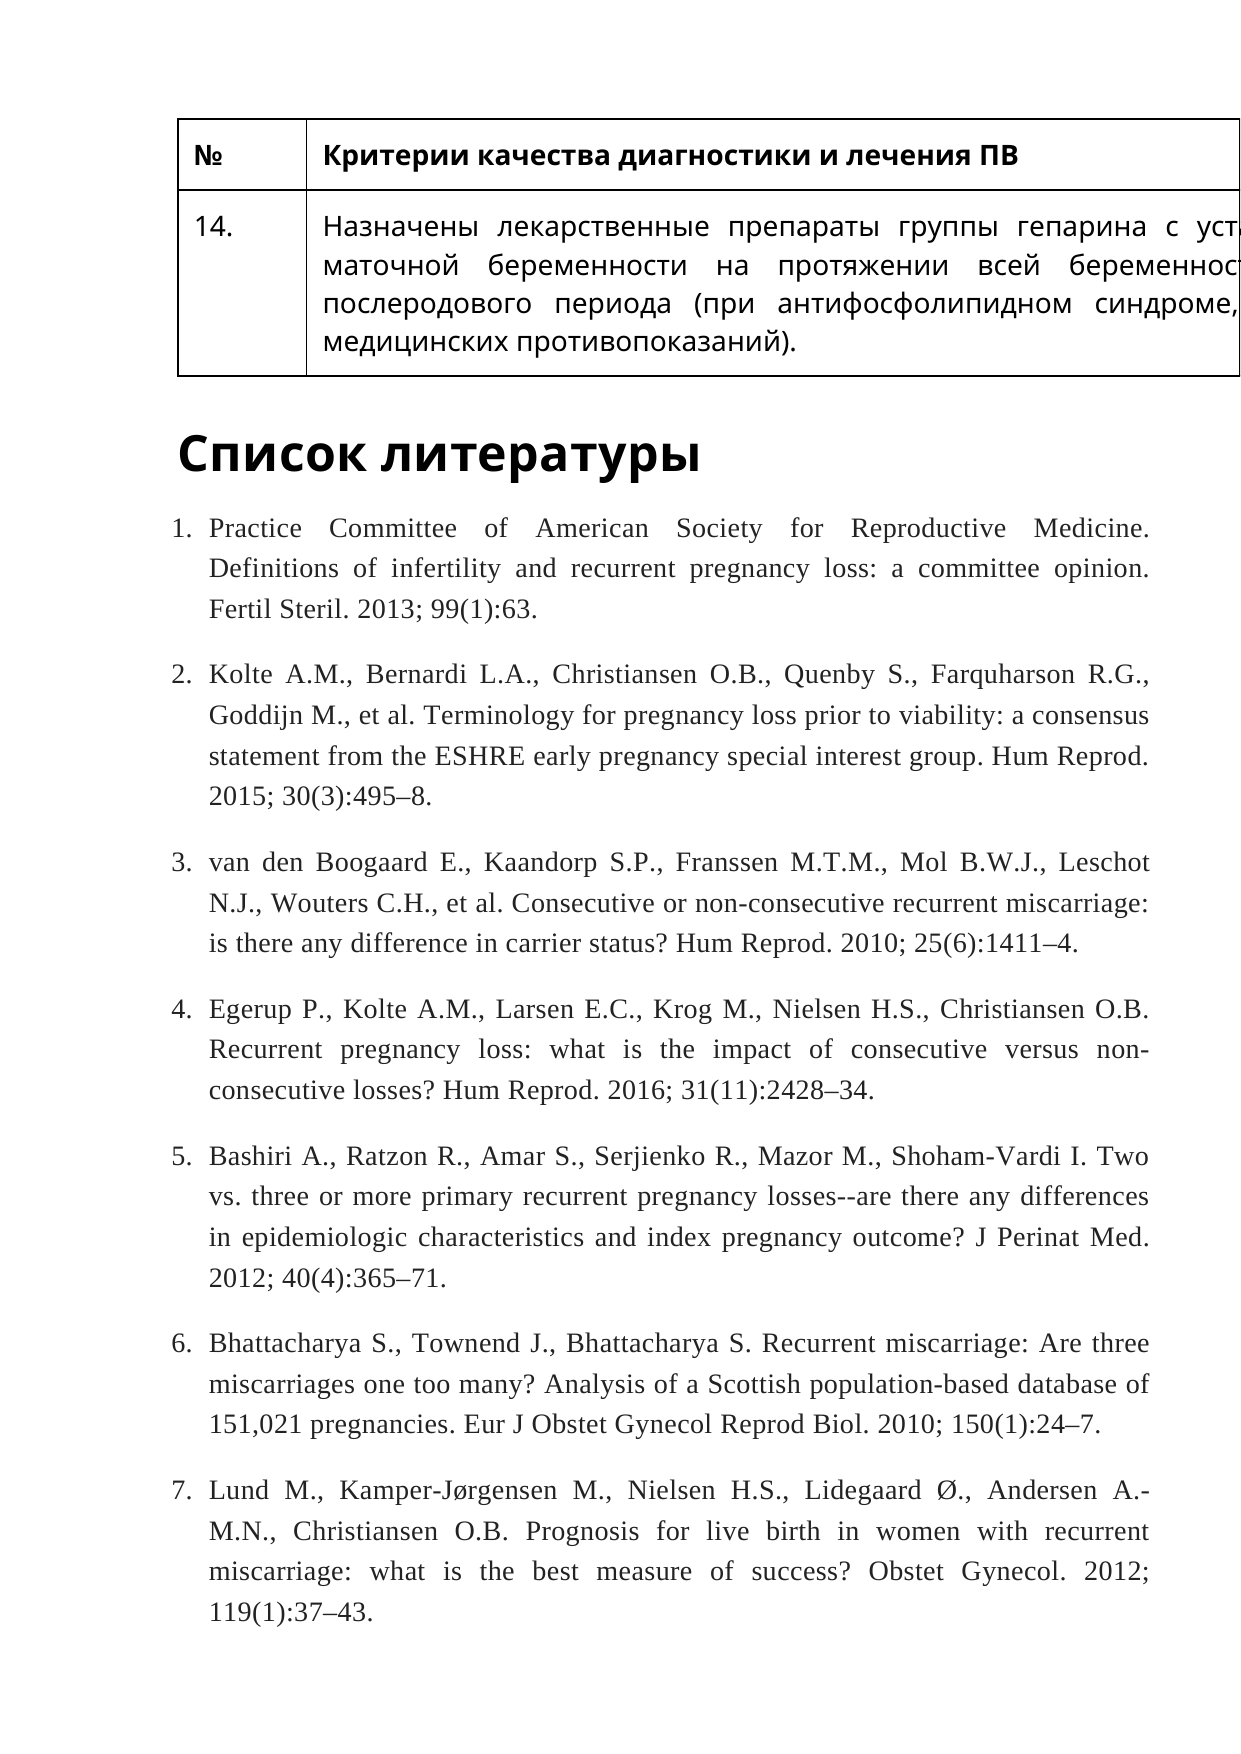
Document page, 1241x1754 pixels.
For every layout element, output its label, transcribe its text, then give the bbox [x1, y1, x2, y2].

list Bashiri A., Ratzon R., Amar S., Serjienko R., Mazor M., Shoham-Vardi I. Two vs. three or more primary recurrent pregnancy losses--are there any differences in epidemiologic characteristics and index pregnancy outcome? J Perinat Med. 2012; 40(4):365–71. [171, 1131, 1152, 1293]
table_header № [179, 120, 306, 189]
table_header Критерии качества диагностики и лечения ПВ [307, 120, 1239, 189]
list Bhattacharya S., Townend J., Bhattacharya S. Recurrent miscarriage: Are three miscarriages one too many? Analysis of a Scottish population-based database of 151,021 pregnancies. Eur J Obstet Gynecol Reprod Biol. 2010; 150(1):24–7. [171, 1318, 1152, 1440]
list Kolte A.M., Bernardi L.A., Christiansen O.B., Quenby S., Farquharson R.G., Goddijn M., et al. Terminology for pregnancy loss prior to viability: a consensus statement from the ESHRE early pregnancy special interest group. Hum Reprod. 2015; 30(3):495–8. [171, 649, 1152, 812]
table_cell Назначены лекарственные препараты группы гепарина с установления факта маточной беременности на протяжении всей беременности и 6 недель послеродового периода (при антифосфолипидном синдроме, при отсутствии медицинских противопоказаний). [307, 191, 1239, 375]
list Egerup P., Kolte A.M., Larsen E.C., Krog M., Nielsen H.S., Christiansen O.B. Recurrent pregnancy loss: what is the impact of consecutive versus non-consecutive losses? Hum Reprod. 2016; 31(11):2428–34. [171, 984, 1152, 1106]
list Lund M., Kamper-Jørgensen M., Nielsen H.S., Lidegaard Ø., Andersen A.-M.N., Christiansen O.B. Prognosis for live birth in women with recurrent miscarriage: what is the best measure of success? Obstet Gynecol. 2012; 119(1):37–43. [171, 1465, 1152, 1627]
list van den Boogaard E., Kaandorp S.P., Franssen M.T.M., Mol B.W.J., Leschot N.J., Wouters C.H., et al. Consecutive or non-consecutive recurrent miscarriage: is there any difference in carrier status? Hum Reprod. 2010; 25(6):1411–4. [171, 837, 1152, 959]
text Список литературы [177, 418, 1152, 486]
list Practice Committee of American Society for Reproductive Medicine. Definitions of infertility and recurrent pregnancy loss: a committee opinion. Fertil Steril. 2013; 99(1):63. [171, 502, 1152, 624]
table_cell 14. [179, 191, 306, 375]
